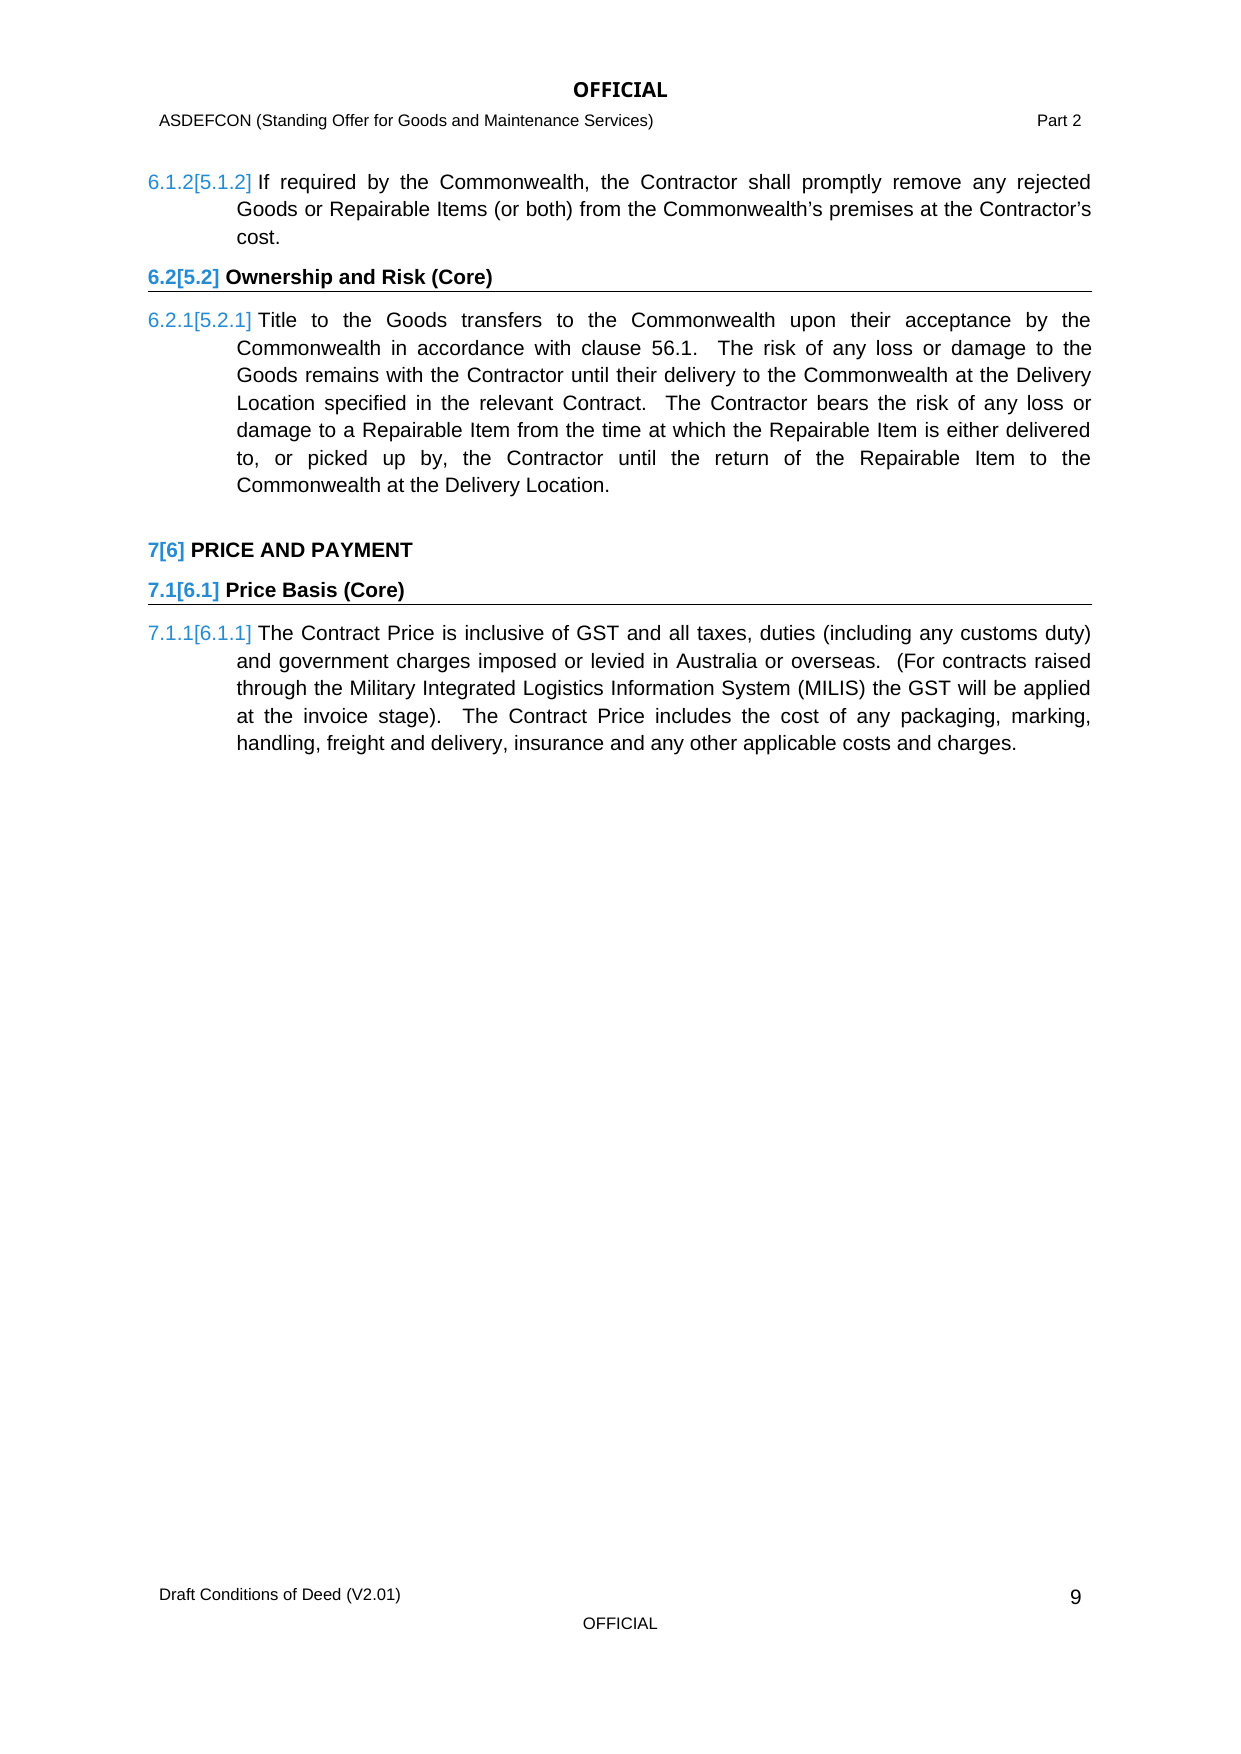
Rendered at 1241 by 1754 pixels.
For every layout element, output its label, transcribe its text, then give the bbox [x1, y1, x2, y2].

text Title to the Goods transfers to the Commonwealth upon their acceptance by the Commonwealth in accordance with clause 56.1. The risk of any loss or damage to the Goods remains with the Contractor until their delivery to the Commonwealth at the Delivery Location specified in the relevant Contract. The Contractor bears the risk of any loss or damage to a Repairable Item from the time at which the Repairable Item is either delivered to, or picked up by, the Contractor until the return of the Repairable Item to the Commonwealth at the Delivery Location. [148, 308, 1092, 497]
text Ownership and Risk (Core) [148, 265, 1092, 291]
text PRICE AND PAYMENT [148, 538, 1092, 562]
text Price Basis (Core) [148, 578, 1092, 604]
text The Contract Price is inclusive of GST and all taxes, duties (including any customs duty) and government charges imposed or levied in Australia or overseas. (For contracts raised through the Military Integrated Logistics Information System (MILIS) the GST will be applied at the invoice stage). The Contract Price includes the cost of any packaging, marking, handling, freight and delivery, insurance and any other applicable costs and charges. [148, 621, 1092, 755]
text If required by the Commonwealth, the Contractor shall promptly remove any rejected Goods or Repairable Items (or both) from the Commonwealth’s premises at the Contractor’s cost. [148, 170, 1092, 249]
